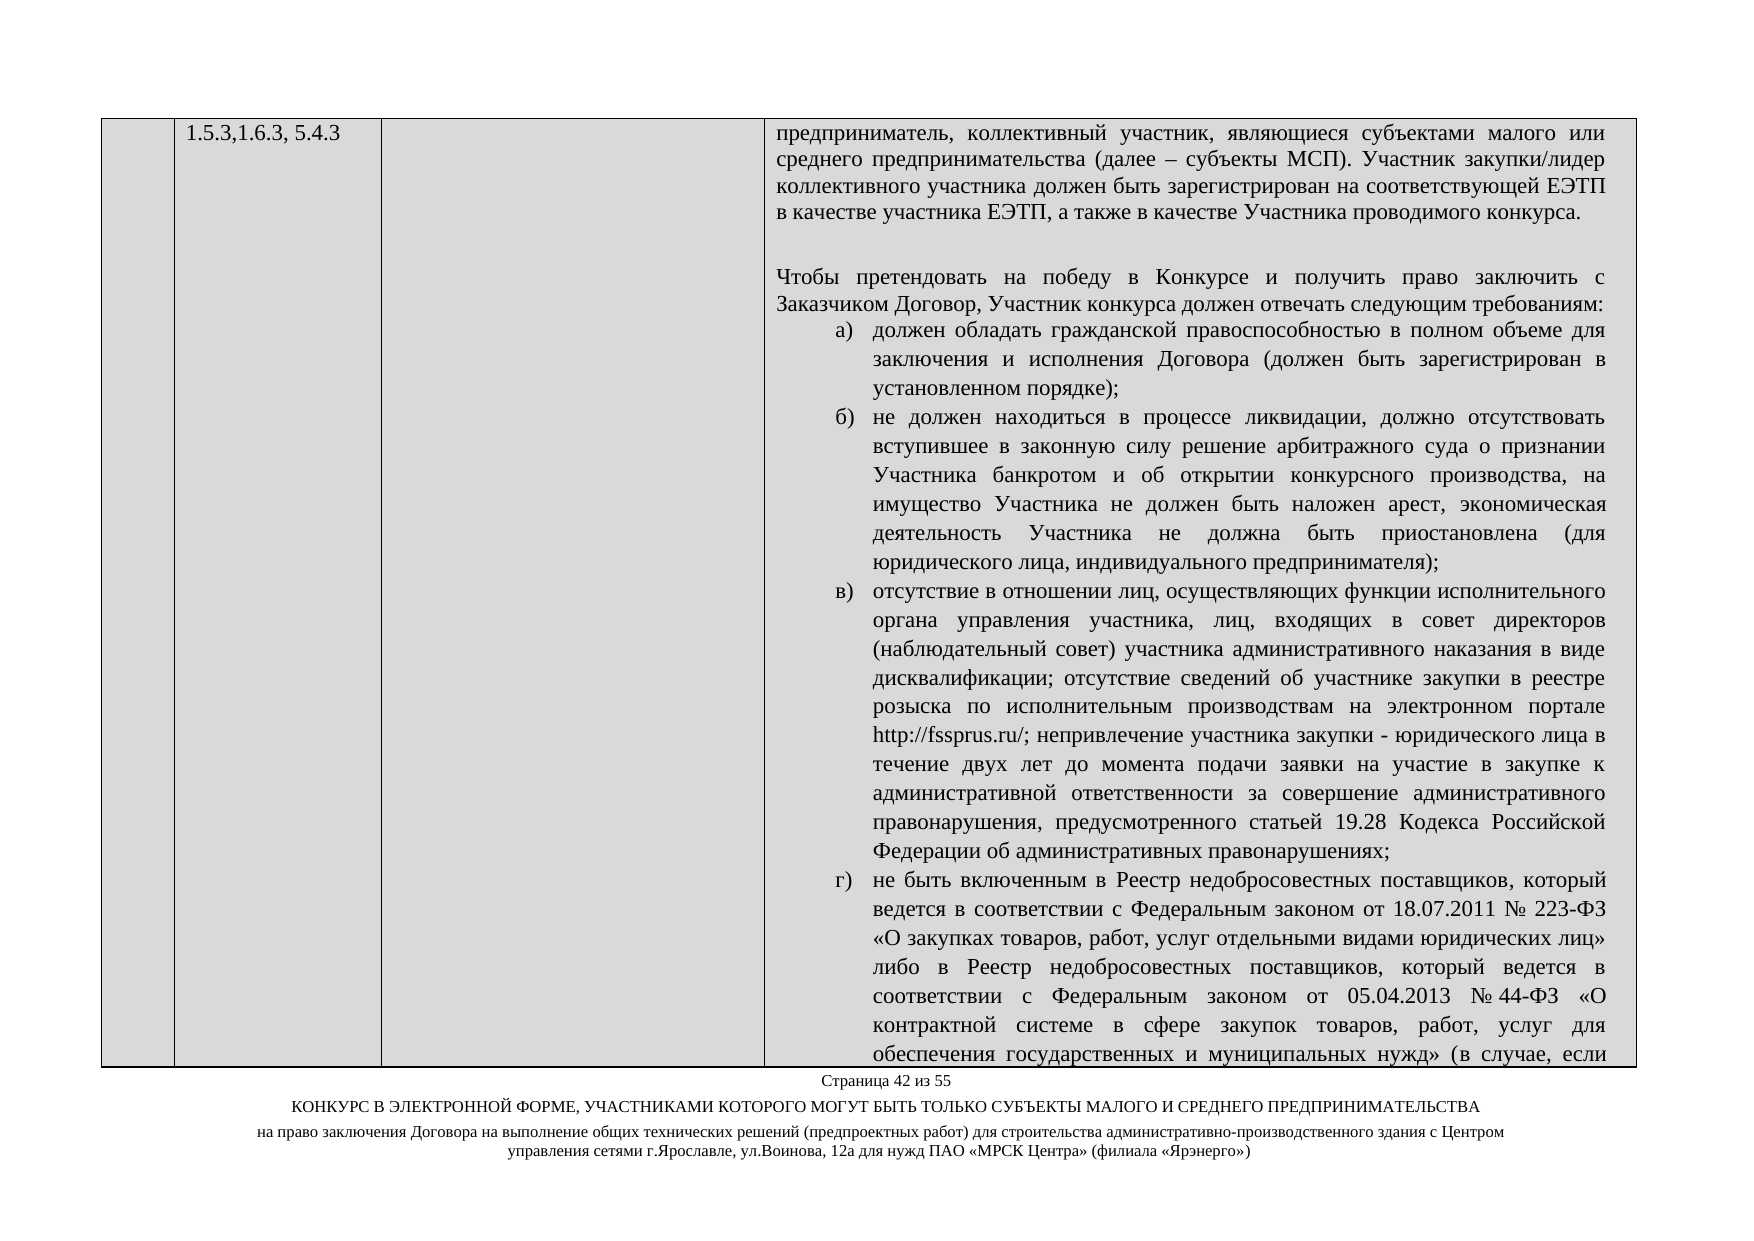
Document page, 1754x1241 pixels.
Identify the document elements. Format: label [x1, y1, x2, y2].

table_cell [102, 119, 174, 1066]
table_cell [175, 119, 381, 1066]
table_cell [765, 119, 1636, 1066]
table_cell [382, 119, 764, 1066]
